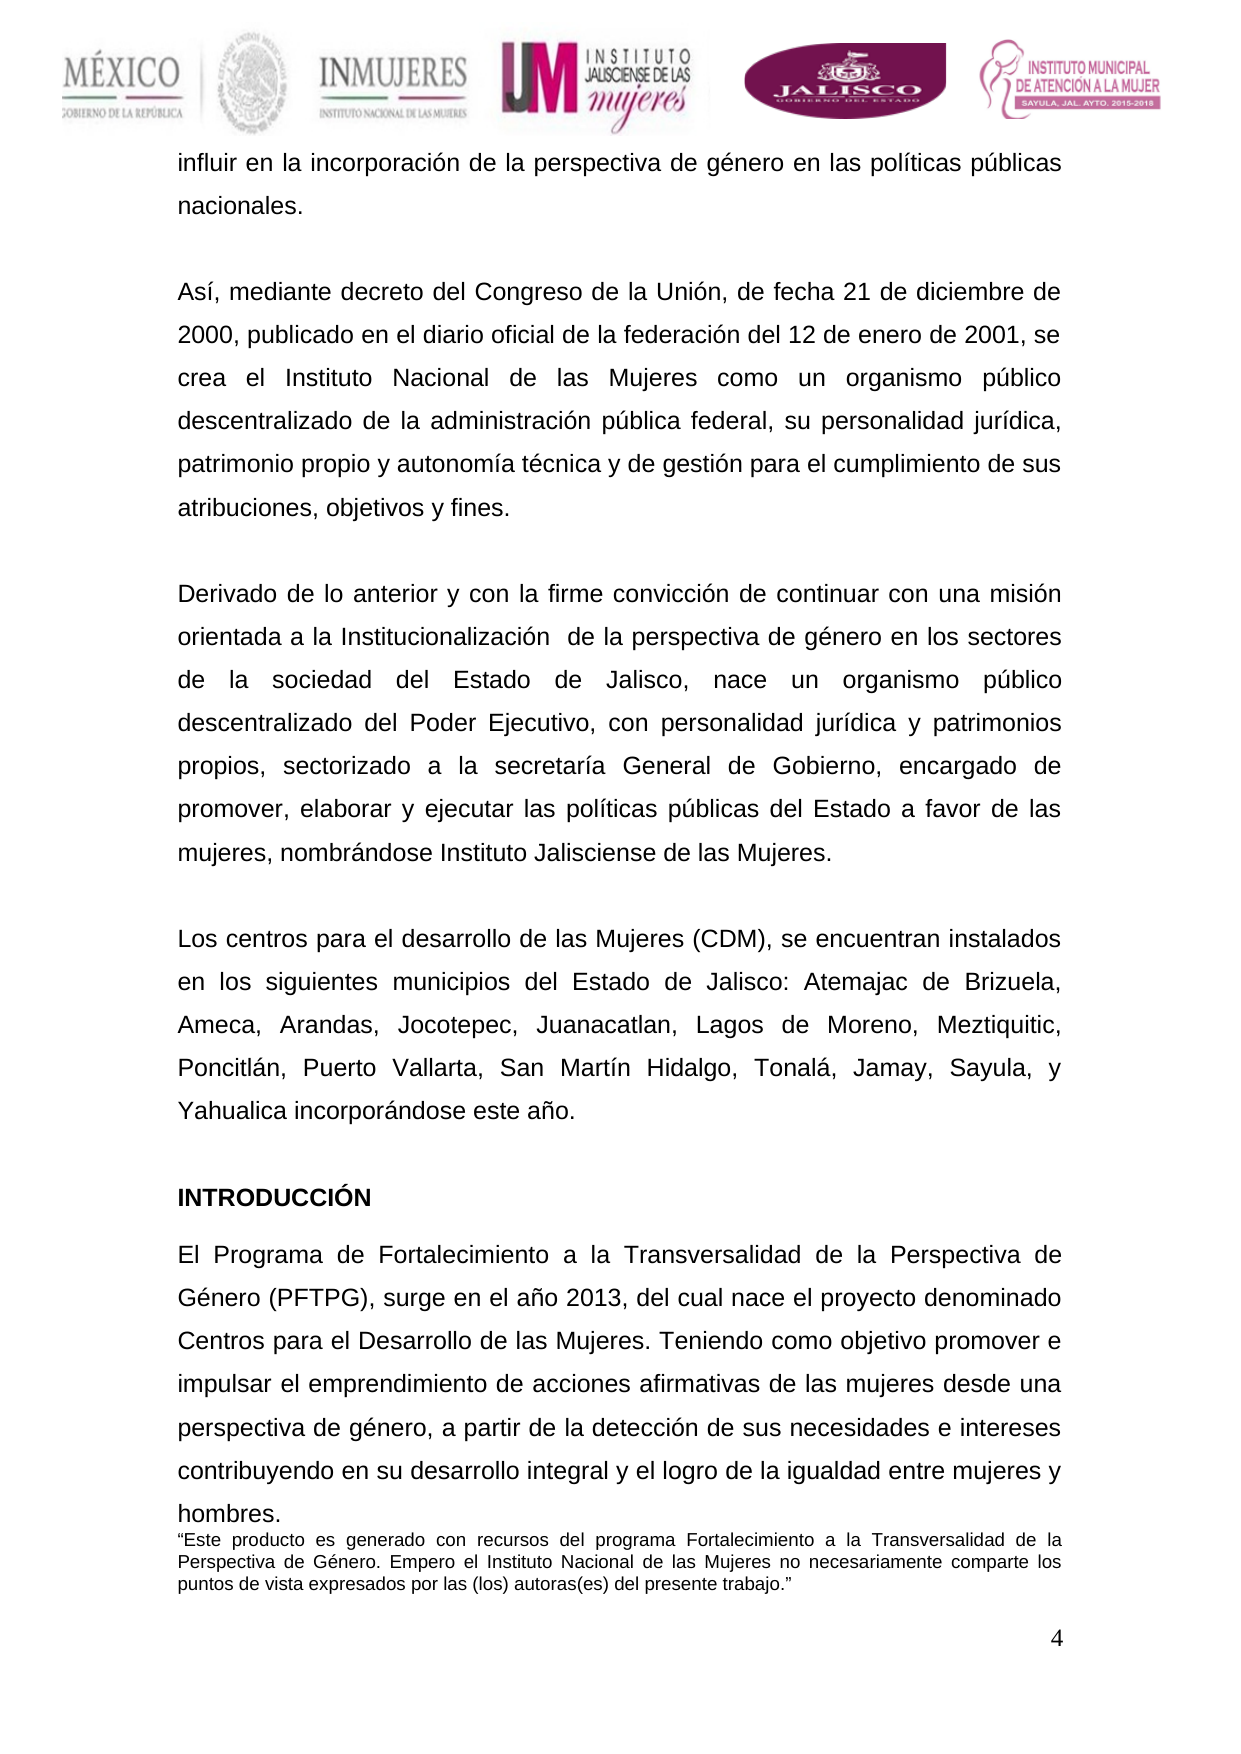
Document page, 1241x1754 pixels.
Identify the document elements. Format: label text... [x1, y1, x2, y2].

text Los centros para el desarrollo de las Mujeres (CDM), se encuentran instalados en los siguientes municipios del Estado de Jalisco: Atemajac de Brizuela, Ameca, Arandas, Jocotepec, Juanacatlan, Lagos de Moreno, Meztiquitic, Poncitlán, Puerto Vallarta, San Martín Hidalgo, Tonalá, Jamay, Sayula, y Yahualica incorporándose este año. [177, 924, 1063, 1125]
text Derivado de lo anterior y con la firme convicción de continuar con una misión orientada a la Institucionalización de la perspectiva de género en los sectores de la sociedad del Estado de Jalisco, nace un organismo público descentralizado del Poder Ejecutivo, con personalidad jurídica y patrimonios propios, sectorizado a la secretaría General de Gobierno, encargado de promover, elaborar y ejecutar las políticas públicas del Estado a favor de las mujeres, nombrándose Instituto Jalisciense de las Mujeres. [177, 579, 1063, 866]
picture [744, 43, 947, 119]
text INTRODUCCIÓN [177, 1183, 1063, 1211]
picture [60, 22, 710, 135]
text Así, mediante decreto del Congreso de la Unión, de fecha 21 de diciembre de 2000, publicado en el diario oficial de la federación del 12 de enero de 2001, se crea el Instituto Nacional de las Mujeres como un organismo público descentralizado de la administración pública federal, su personalidad jurídica, patrimonio propio y autonomía técnica y de gestión para el cumplimiento de sus atribuciones, objetivos y fines. [177, 277, 1063, 521]
text El Programa de Fortalecimiento a la Transversalidad de la Perspectiva de Género (PFTPG), surge en el año 2013, del cual nace el proyecto denominado Centros para el Desarrollo de las Mujeres. Teniendo como objetivo promover e impulsar el emprendimiento de acciones afirmativas de las mujeres desde una perspectiva de género, a partir de la detección de sus necesidades e intereses contribuyendo en su desarrollo integral y el logro de la igualdad entre mujeres y hombres. [177, 1240, 1063, 1528]
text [177, 148, 1063, 219]
picture [974, 39, 1162, 118]
